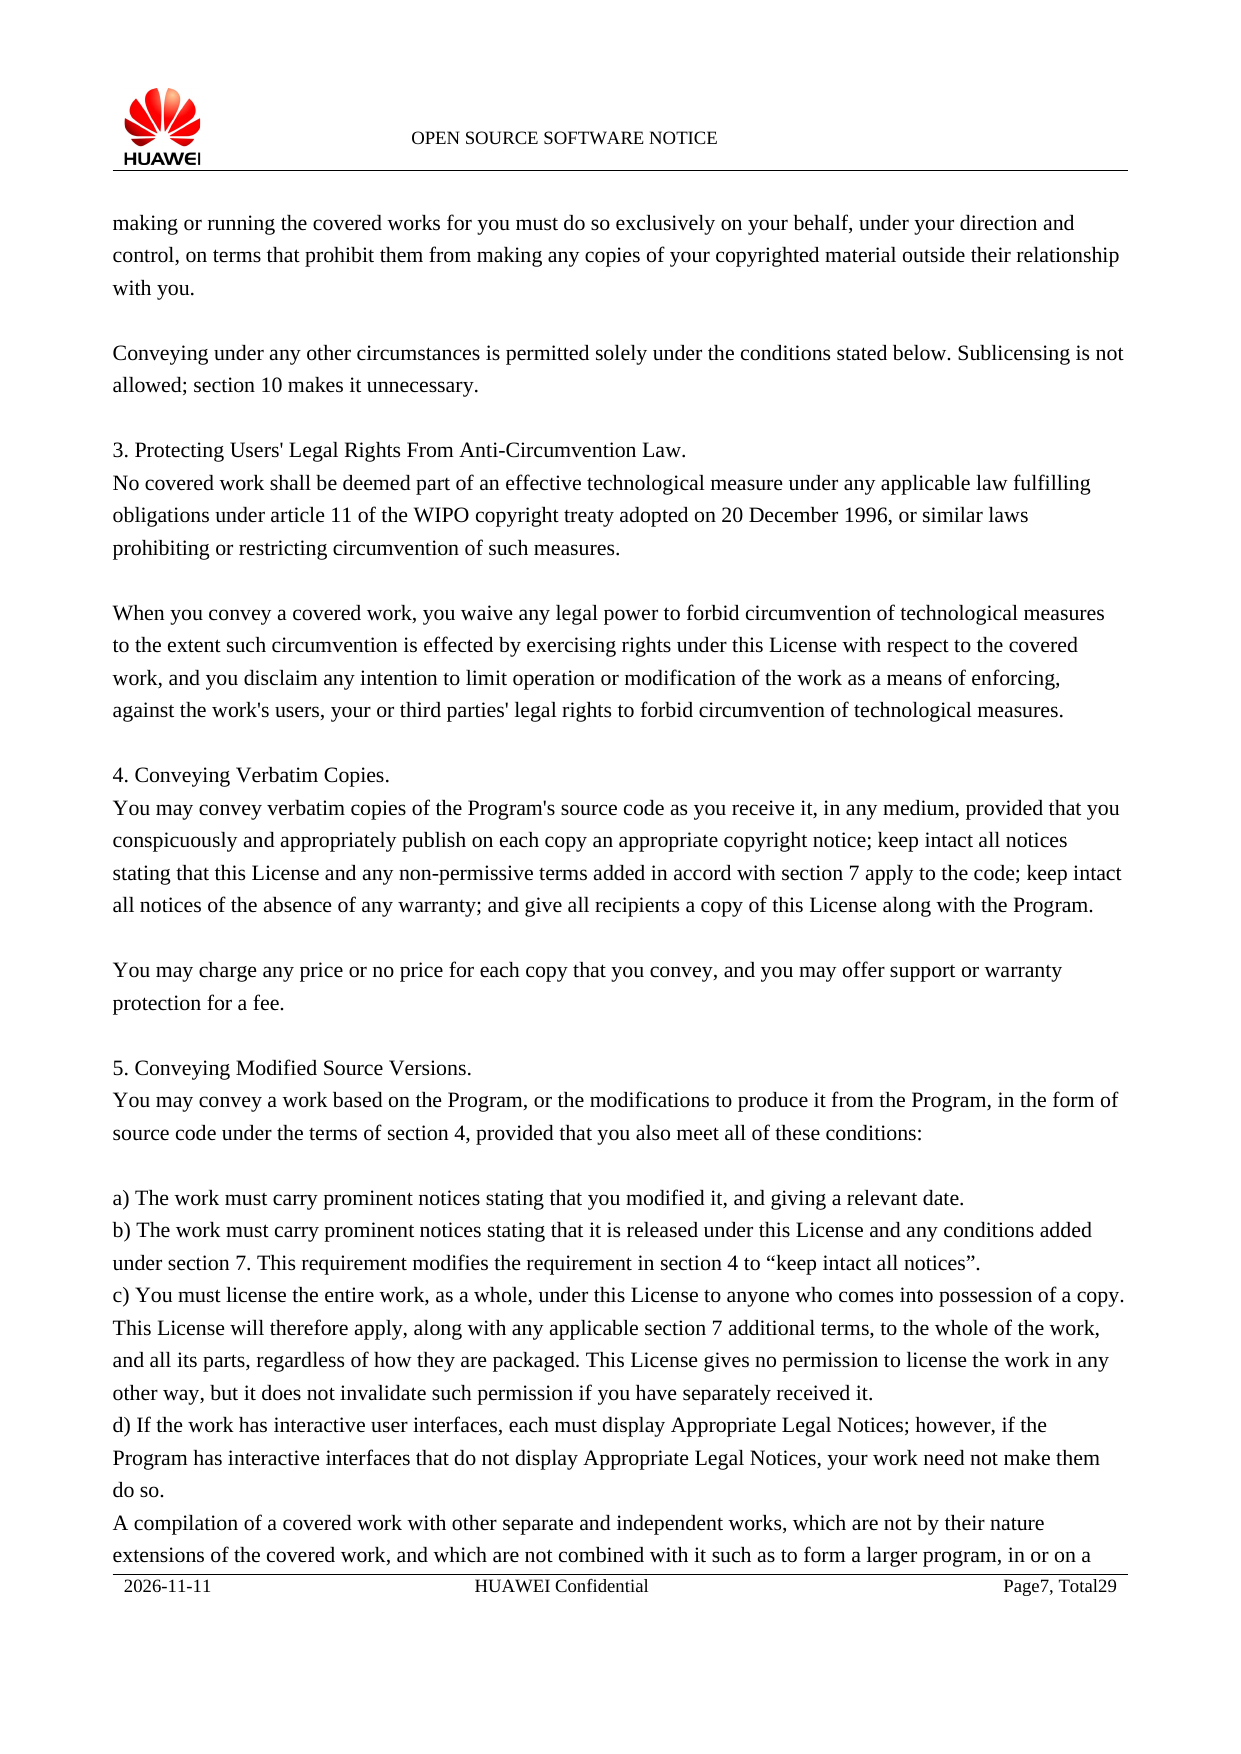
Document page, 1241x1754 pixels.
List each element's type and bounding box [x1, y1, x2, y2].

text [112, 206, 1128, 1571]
picture [124, 88, 201, 165]
